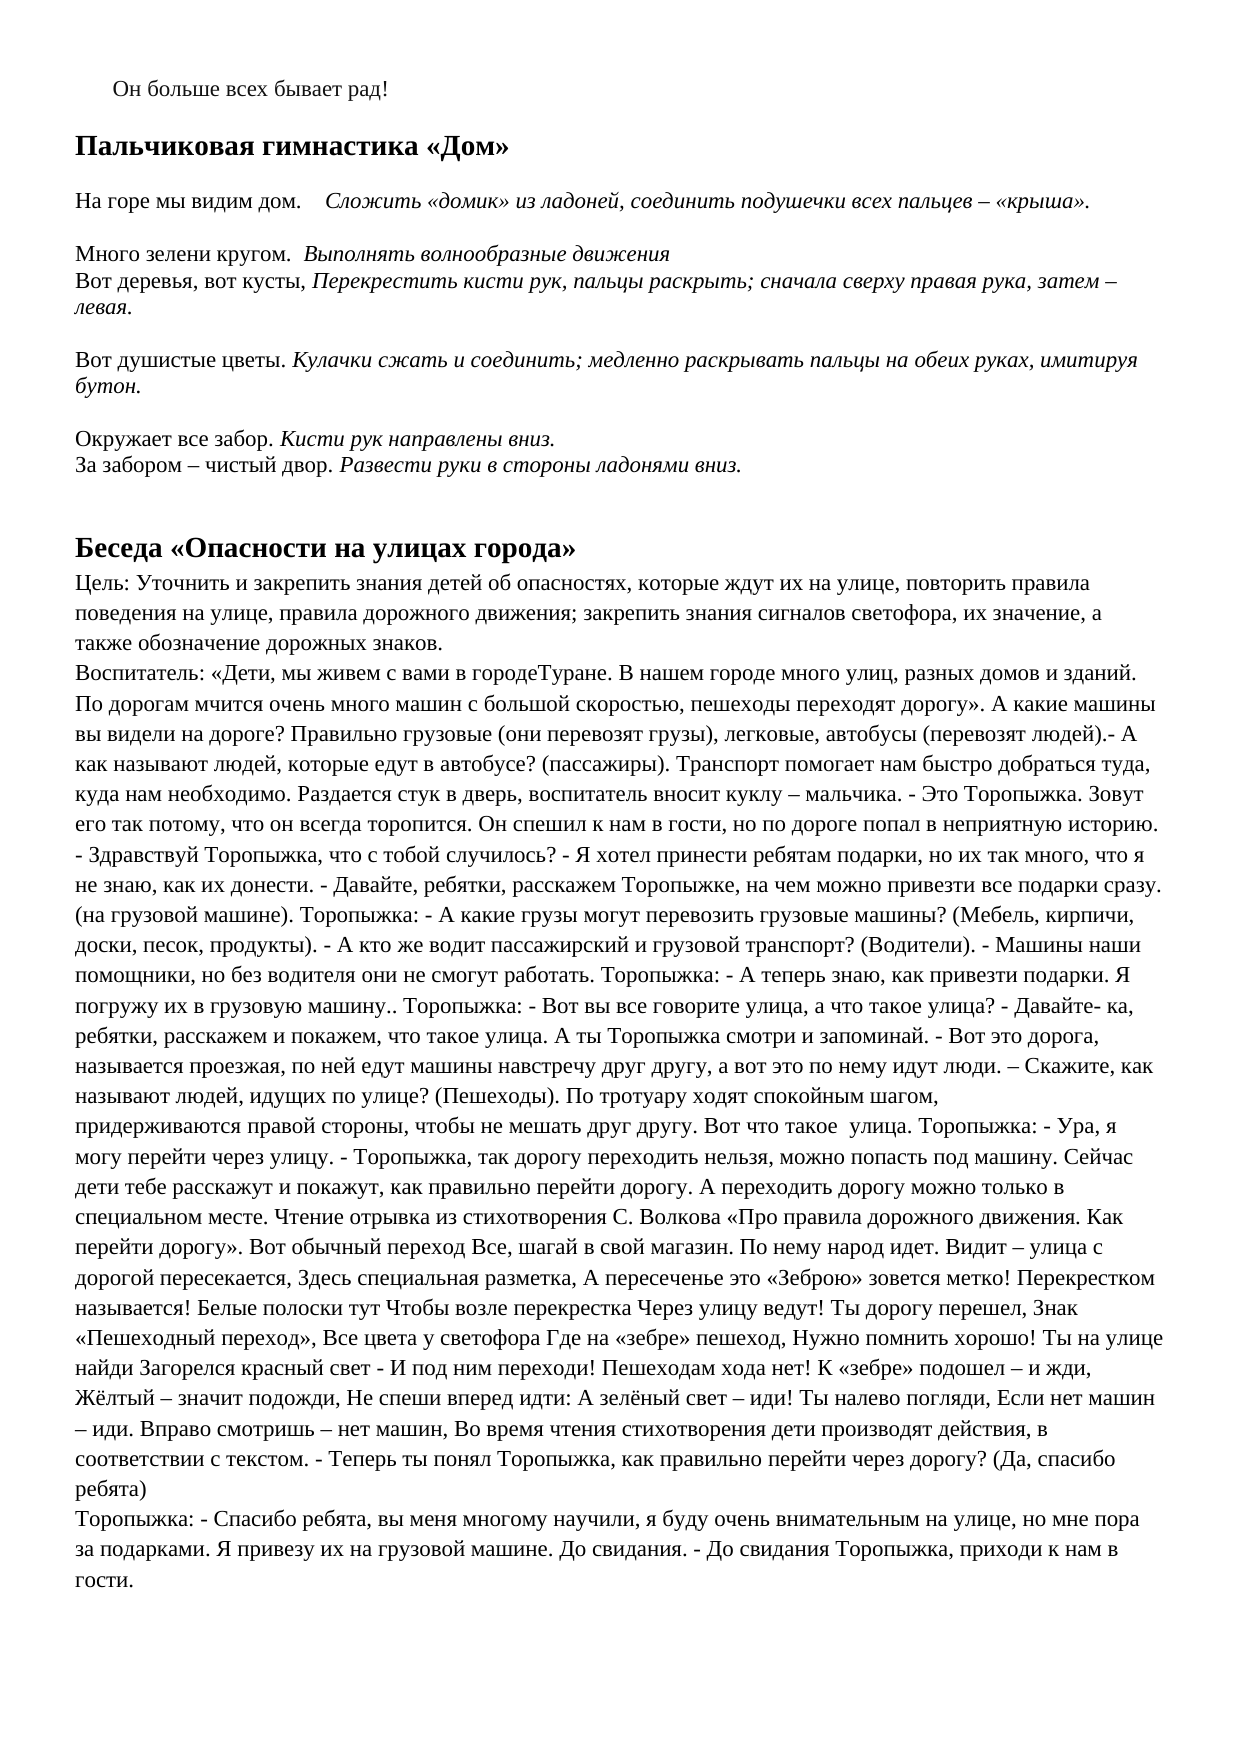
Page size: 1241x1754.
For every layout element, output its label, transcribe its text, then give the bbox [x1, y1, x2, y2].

text Беседа «Опасности на улицах города» [75, 530, 1165, 564]
text За забором – чистый двор. Развести руки в стороны ладонями вниз. [75, 451, 1165, 477]
text Вот душистые цветы. Кулачки сжать и соединить; медленно раскрывать пальцы на обеих руках, имитируя бутон. [75, 346, 1165, 398]
text Цель: Уточнить и закрепить знания детей об опасностях, которые ждут их на улице, повторить правила поведения на улице, правила дорожного движения; закрепить знания сигналов светофора, их значение, а также обозначение дорожных знаков. [75, 569, 1165, 656]
text Воспитатель: «Дети, мы живем с вами в городеТуране. В нашем городе много улиц, разных домов и зданий. По дорогам мчится очень много машин с большой скоростью, пешеходы переходят дорогу». А какие машины вы видели на дороге? Правильно грузовые (они перевозят грузы), легковые, автобусы (перевозят людей).- А как называют людей, которые едут в автобусе? (пассажиры). Транспорт помогает нам быстро добраться туда, куда нам необходимо. Раздается стук в дверь, воспитатель вносит куклу – мальчика. - Это Торопыжка. Зовут его так потому, что он всегда торопится. Он спешил к нам в гости, но по дороге попал в неприятную историю. - Здравствуй Торопыжка, что с тобой случилось? - Я хотел принести ребятам подарки, но их так много, что я не знаю, как их донести. - Давайте, ребятки, расскажем Торопыжке, на чем можно привезти все подарки сразу. (на грузовой машине). Торопыжка: - А какие грузы могут перевозить грузовые машины? (Мебель, кирпичи, доски, песок, продукты). - А кто же водит пассажирский и грузовой транспорт? (Водители). - Машины наши помощники, но без водителя они не смогут работать. Торопыжка: - А теперь знаю, как привезти подарки. Я погружу их в грузовую машину.. Торопыжка: - Вот вы все говорите улица, а что такое улица? - Давайте- ка, ребятки, расскажем и покажем, что такое улица. А ты Торопыжка смотри и запоминай. - Вот это дорога, называется проезжая, по ней едут машины навстречу друг другу, а вот это по нему идут люди. – Скажите, как называют людей, идущих по улице? (Пешеходы). По тротуару ходят спокойным шагом, придерживаются правой стороны, чтобы не мешать друг другу. Вот что такое улица. Торопыжка: - Ура, я могу перейти через улицу. - Торопыжка, так дорогу переходить нельзя, можно попасть под машину. Сейчас дети тебе расскажут и покажут, как правильно перейти дорогу. А переходить дорогу можно только в специальном месте. Чтение отрывка из стихотворения С. Волкова «Про правила дорожного движения. Как перейти дорогу». Вот обычный переход Все, шагай в свой магазин. По нему народ идет. Видит – улица с дорогой пересекается, Здесь специальная разметка, А пересеченье это «Зеброю» зовется метко! Перекрестком называется! Белые полоски тут Чтобы возле перекрестка Через улицу ведут! Ты дорогу перешел, Знак «Пешеходный переход», Все цвета у светофора Где на «зебре» пешеход, Нужно помнить хорошо! Ты на улице найди Загорелся красный свет - И под ним переходи! Пешеходам хода нет! К «зебре» подошел – и жди, Жёлтый – значит подожди, Не спеши вперед идти: А зелёный свет – иди! Ты налево погляди, Если нет машин – иди. Вправо смотришь – нет машин, Во время чтения стихотворения дети производят действия, в соответствии с текстом. - Теперь ты понял Торопыжка, как правильно перейти через дорогу? (Да, спасибо ребята) Торопыжка: - Спасибо ребята, вы меня многому научили, я буду очень внимательным на улице, но мне пора за подарками. Я привезу их на грузовой машине. До свидания. - До свидания Торопыжка, приходи к нам в гости. [75, 659, 1165, 1592]
text Много зелени кругом. Выполнять волнообразные движения [75, 240, 1165, 267]
text Окружает все забор. Кисти рук направлены вниз. [75, 425, 1165, 451]
text Пальчиковая гимнастика «Дом» [75, 128, 1165, 161]
text Вот деревья, вот кусты, Перекрестить кисти рук, пальцы раскрыть; сначала сверху правая рука, затем – левая. [75, 267, 1165, 319]
text На горе мы видим дом. Сложить «домик» из ладоней, соединить подушечки всех пальцев – «крыша». [75, 188, 1165, 214]
text Он больше всех бывает рад! [75, 75, 1165, 101]
